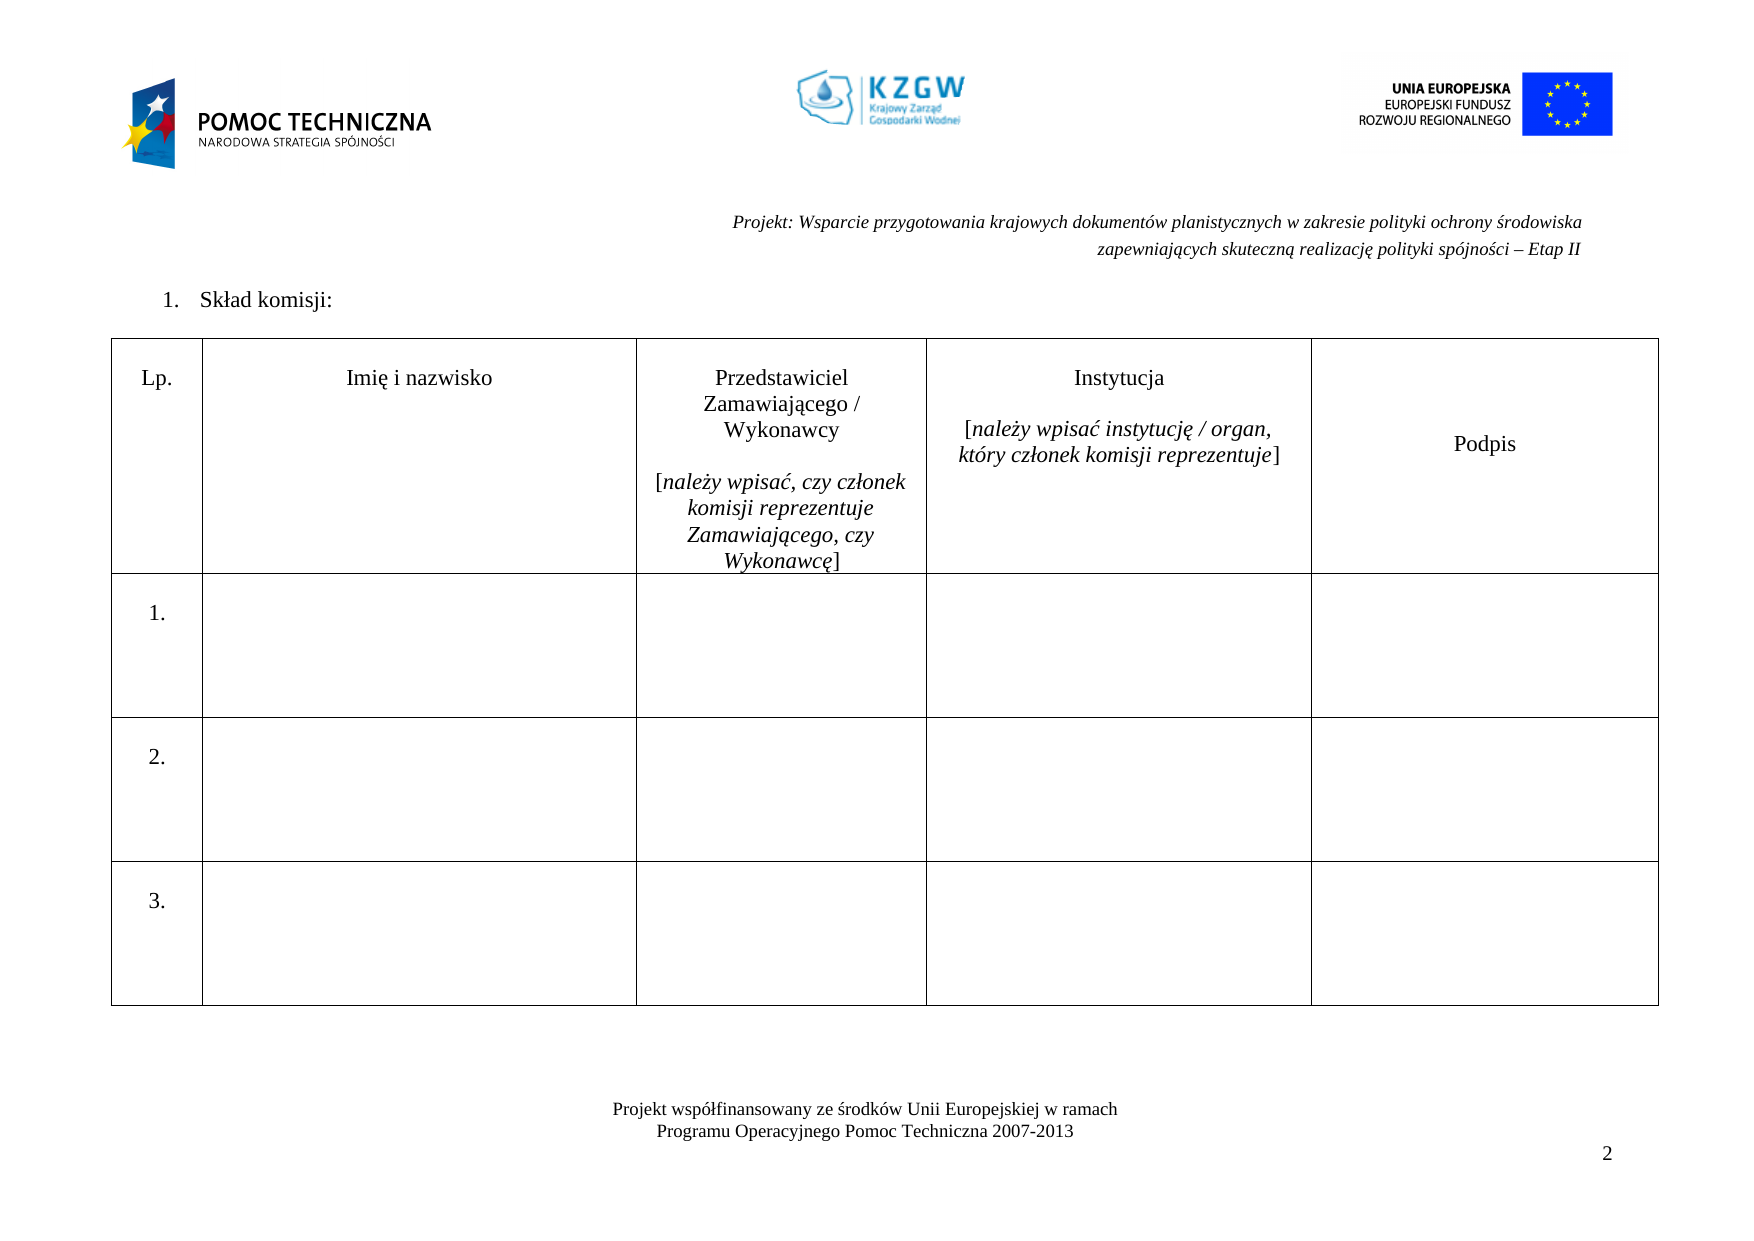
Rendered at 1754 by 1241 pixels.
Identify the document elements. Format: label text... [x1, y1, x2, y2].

table_cell [927, 862, 1311, 1004]
table_header Imię i nazwisko [203, 339, 636, 573]
table_cell [1312, 862, 1658, 1004]
table_cell 3. [112, 862, 202, 1004]
table_cell [927, 574, 1311, 717]
table_cell [203, 862, 636, 1004]
table_header Instytucja [należy wpisać instytucję / organ, który członek komisji reprezentuje] [927, 339, 1311, 573]
list Skład komisji: [162, 286, 1612, 313]
table_cell [637, 862, 926, 1004]
table_header Podpis [1312, 339, 1658, 573]
table_cell [637, 718, 926, 861]
table_cell [203, 574, 636, 717]
table_cell [203, 718, 636, 861]
table_header Przedstawiciel Zamawiającego / Wykonawcy [należy wpisać, czy członek komisji reprezentuje Zamawiającego, czy Wykonawcę] [637, 339, 926, 573]
table_cell 1. [112, 574, 202, 717]
table_cell [1312, 718, 1658, 861]
table_cell [637, 574, 926, 717]
picture [118, 58, 452, 176]
picture [1341, 52, 1629, 153]
table_cell [1312, 574, 1658, 717]
table_header Lp. [112, 339, 202, 573]
table_cell [927, 718, 1311, 861]
table_cell 2. [112, 718, 202, 861]
